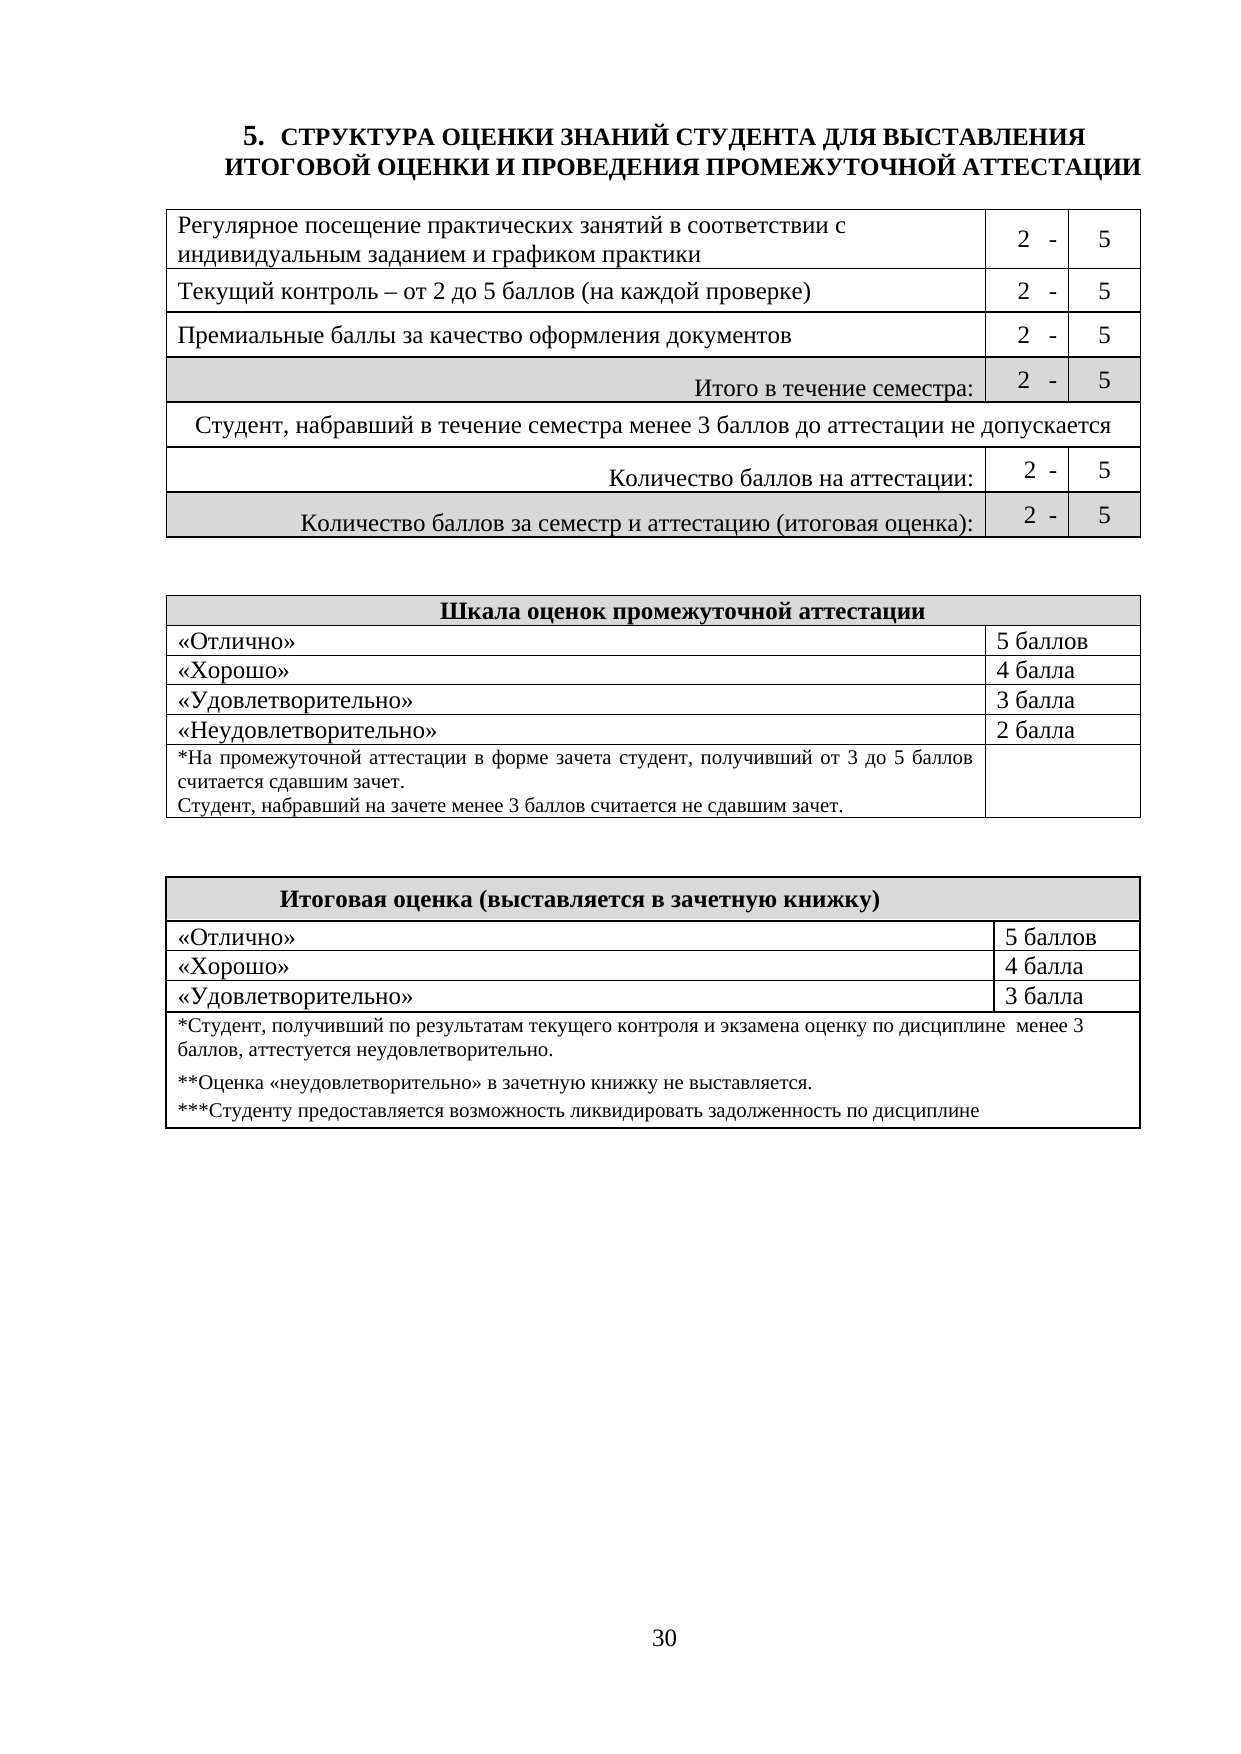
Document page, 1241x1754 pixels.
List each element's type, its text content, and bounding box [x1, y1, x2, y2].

table_cell «Удовлетворительно» [167, 685, 985, 714]
table_header Регулярное посещение практических занятий в соответствии с индивидуальным заданием и графиком практики [167, 210, 985, 268]
table_cell 5 баллов [986, 626, 1140, 654]
table_cell Текущий контроль – от 2 до 5 баллов (на каждой проверке) [167, 269, 985, 311]
table_cell 5 [1069, 313, 1140, 356]
table_cell «Отлично» [167, 626, 985, 654]
table_cell Количество баллов за семестр и аттестацию (итоговая оценка): [167, 493, 985, 536]
table_cell 5 [1069, 269, 1140, 311]
table_cell 2 - [986, 448, 1068, 491]
table_cell 2 - [986, 313, 1068, 356]
table_cell 4 балла [995, 951, 1139, 980]
table_cell 5 баллов [995, 922, 1139, 950]
table_cell Итого в течение семестра: [167, 358, 985, 401]
table_header [1067, 878, 1139, 919]
table_cell [986, 745, 1140, 817]
table_cell 3 балла [986, 685, 1140, 714]
table_cell 2 - [986, 358, 1068, 401]
table_cell «Хорошо» [167, 951, 993, 980]
table_cell «Отлично» [167, 922, 993, 950]
table_header [994, 878, 1067, 919]
table_cell Студент, набравший в течение семестра менее 3 баллов до аттестации не допускается [167, 403, 1140, 446]
table_cell «Удовлетворительно» [167, 981, 993, 1011]
table_cell 5 [1069, 493, 1140, 536]
table_header Итоговая оценка (выставляется в зачетную книжку) [167, 878, 994, 919]
table_cell Количество баллов на аттестации: [167, 448, 985, 491]
subtitle СТРУКТУРА ОЦЕНКИ ЗНАНИЙ СТУДЕНТА ДЛЯ ВЫСТАВЛЕНИЯ ИТОГОВОЙ ОЦЕНКИ И ПРОВЕДЕНИЯ ПРОМЕЖУТОЧНОЙ АТТЕСТАЦИИ [177, 118, 1152, 180]
table_cell 2 - [986, 269, 1068, 311]
table_cell Премиальные баллы за качество оформления документов [167, 313, 985, 356]
table_cell *Студент, получивший по результатам текущего контроля и экзамена оценку по дисциплине менее 3 баллов, аттестуется неудовлетворительно. [167, 1013, 1139, 1070]
table_cell 5 [1069, 448, 1140, 491]
table_cell «Хорошо» [167, 656, 985, 684]
table_cell *На промежуточной аттестации в форме зачета студент, получивший от 3 до 5 баллов считается сдавшим зачет. Студент, набравший на зачете менее 3 баллов считается не сдавшим зачет. [167, 745, 985, 817]
table_cell ***Студенту предоставляется возможность ликвидировать задолженность по дисциплине [167, 1098, 1139, 1127]
table_cell 3 балла [995, 981, 1139, 1011]
table_cell 2 балла [986, 715, 1140, 744]
table_header 2 - [986, 210, 1068, 268]
table_cell «Неудовлетворительно» [167, 715, 985, 744]
table_cell **Оценка «неудовлетворительно» в зачетную книжку не выставляется. [167, 1070, 1139, 1098]
table_cell 4 балла [986, 656, 1140, 684]
table_cell 5 [1069, 358, 1140, 401]
table_header Шкала оценок промежуточной аттестации [167, 596, 1140, 625]
table_cell 2 - [986, 493, 1068, 536]
table_header 5 [1069, 210, 1140, 268]
